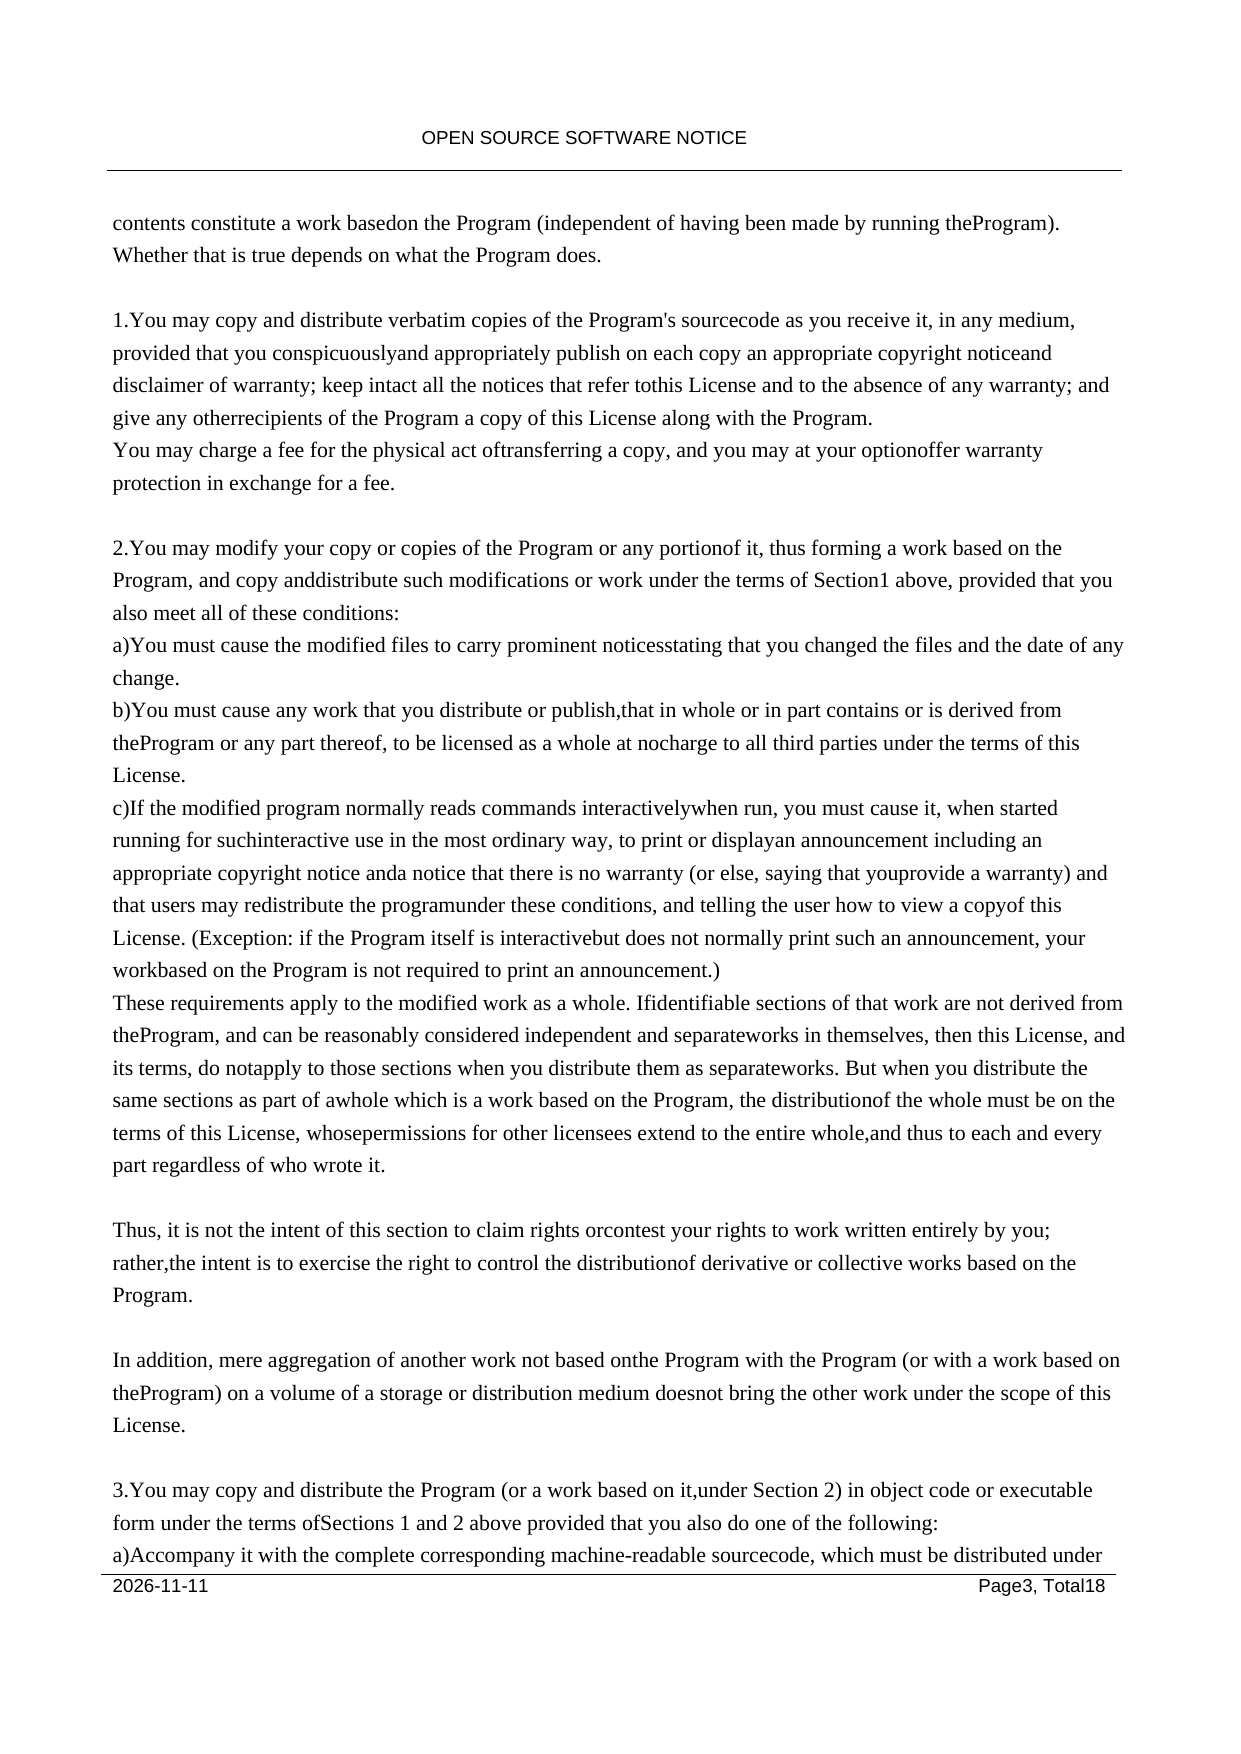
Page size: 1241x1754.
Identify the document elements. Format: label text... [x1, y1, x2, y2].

text You may charge a fee for the physical act oftransferring a copy, and you may at your optionoffer warranty protection in exchange for a fee. [112, 434, 1128, 499]
text b)You must cause any work that you distribute or publish,that in whole or in part contains or is derived from theProgram or any part thereof, to be licensed as a whole at nocharge to all third parties under the terms of this License. [112, 694, 1128, 791]
text a)You must cause the modified files to carry prominent noticesstating that you changed the files and the date of any change. [112, 629, 1128, 694]
text These requirements apply to the modified work as a whole. Ifidentifiable sections of that work are not derived from theProgram, and can be reasonably considered independent and separateworks in themselves, then this License, and its terms, do notapply to those sections when you distribute them as separateworks. But when you distribute the same sections as part of awhole which is a work based on the Program, the distributionof the whole must be on the terms of this License, whosepermissions for other licensees extend to the entire whole,and thus to each and every part regardless of who wrote it. [112, 986, 1128, 1181]
text Thus, it is not the intent of this section to claim rights orcontest your rights to work written entirely by you; rather,the intent is to exercise the right to control the distributionof derivative or collective works based on the Program. [112, 1214, 1128, 1311]
text 1.You may copy and distribute verbatim copies of the Program's sourcecode as you receive it, in any medium, provided that you conspicuouslyand appropriately publish on each copy an appropriate copyright noticeand disclaimer of warranty; keep intact all the notices that refer tothis License and to the absence of any warranty; and give any otherrecipients of the Program a copy of this License along with the Program. [112, 304, 1128, 434]
text In addition, mere aggregation of another work not based onthe Program with the Program (or with a work based on theProgram) on a volume of a storage or distribution medium doesnot bring the other work under the scope of this License. [112, 1344, 1128, 1441]
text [112, 206, 1128, 271]
text 3.You may copy and distribute the Program (or a work based on it,under Section 2) in object code or executable form under the terms ofSections 1 and 2 above provided that you also do one of the following: [112, 1474, 1128, 1539]
text c)If the modified program normally reads commands interactivelywhen run, you must cause it, when started running for suchinteractive use in the most ordinary way, to print or displayan announcement including an appropriate copyright notice anda notice that there is no warranty (or else, saying that youprovide a warranty) and that users may redistribute the programunder these conditions, and telling the user how to view a copyof this License. (Exception: if the Program itself is interactivebut does not normally print such an announcement, your workbased on the Program is not required to print an announcement.) [112, 791, 1128, 986]
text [112, 1539, 1128, 1571]
text 2.You may modify your copy or copies of the Program or any portionof it, thus forming a work based on the Program, and copy anddistribute such modifications or work under the terms of Section1 above, provided that you also meet all of these conditions: [112, 531, 1128, 629]
